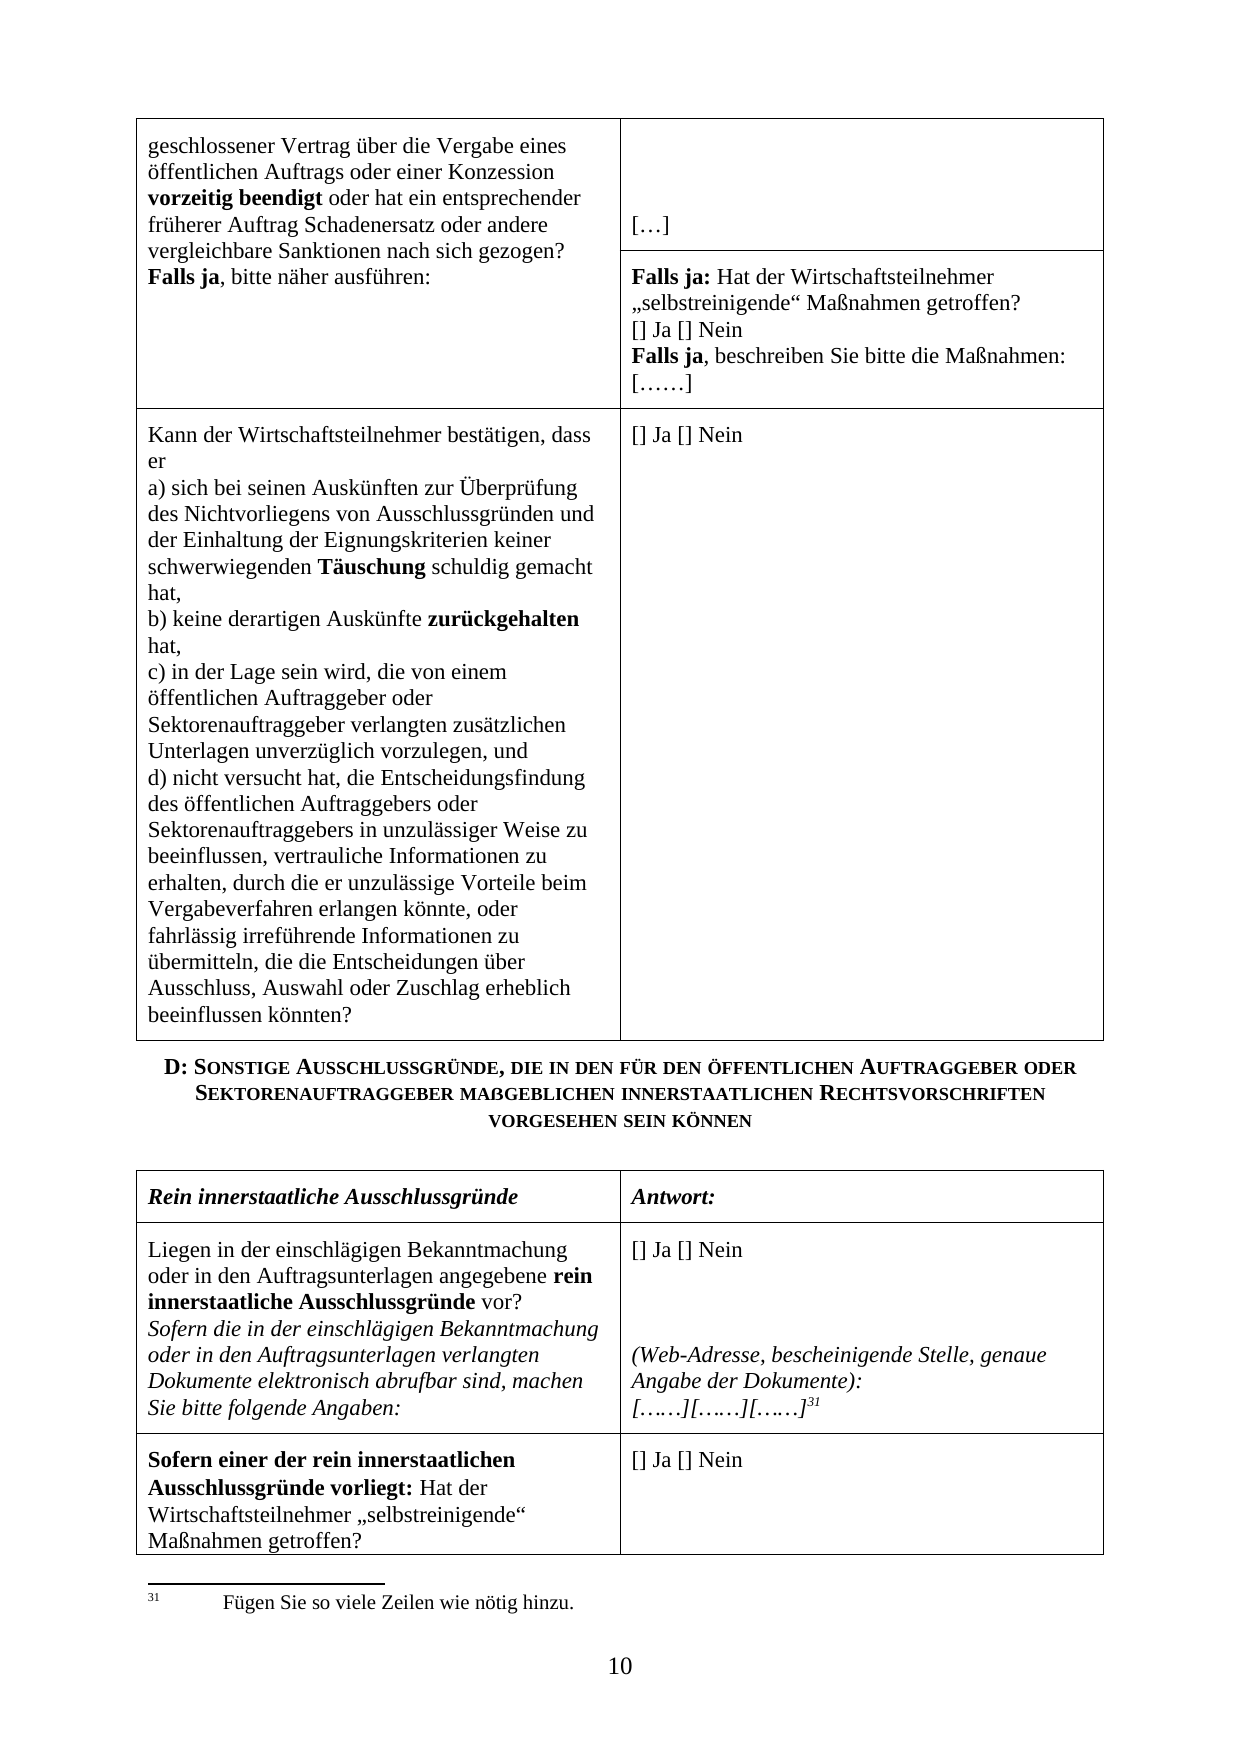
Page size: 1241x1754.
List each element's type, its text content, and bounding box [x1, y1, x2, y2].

table_cell [] Ja [] Nein [……] [621, 1434, 1103, 1554]
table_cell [137, 1434, 620, 1554]
table_cell Liegen in der einschlägigen Bekanntmachung oder in den Auftragsunterlagen angegebene rein innerstaatliche Ausschlussgründe vor? Sofern die in der einschlägigen Bekanntmachung oder in den Auftragsunterlagen verlangten Dokumente elektronisch abrufbar sind, machen Sie bitte folgende Angaben: [137, 1223, 620, 1433]
table_header Rein innerstaatliche Ausschlussgründe [137, 1171, 620, 1222]
title D: Sonstige Ausschlussgründe, die in den für den öffentlichen Auftraggeber oder Sektorenauftraggeber maßgeblichen innerstaatlichen Rechtsvorschriften vorgesehen sein können [148, 1053, 1093, 1132]
table_cell [] Ja [] Nein [621, 409, 1103, 1039]
table_cell Kann der Wirtschaftsteilnehmer bestätigen, dass er a) sich bei seinen Auskünften zur Überprüfung des Nichtvorliegens von Ausschlussgründen und der Einhaltung der Eignungskriterien keiner schwerwiegenden Täuschung schuldig gemacht hat, b) keine derartigen Auskünfte zurückgehalten hat, c) in der Lage sein wird, die von einem öffentlichen Auftraggeber oder Sektorenauftraggeber verlangten zusätzlichen Unterlagen unverzüglich vorzulegen, und d) nicht versucht hat, die Entscheidungsfindung des öffentlichen Auftraggebers oder Sektorenauftraggebers in unzulässiger Weise zu beeinflussen, vertrauliche Informationen zu erhalten, durch die er unzulässige Vorteile beim Vergabeverfahren erlangen könnte, oder fahrlässig irreführende Informationen zu übermitteln, die die Entscheidungen über Ausschluss, Auswahl oder Zuschlag erheblich beeinflussen könnten? [137, 409, 620, 1039]
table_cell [137, 119, 620, 407]
table_cell [] Ja [] Nein (Web-Adresse, bescheinigende Stelle, genaue Angabe der Dokumente): [……][……][……] [621, 1223, 1103, 1433]
table_cell [] Ja [] Nein […] [621, 119, 1103, 249]
table_header Antwort: [621, 1171, 1103, 1222]
table_cell Falls ja: Hat der Wirtschaftsteilnehmer „selbstreinigende“ Maßnahmen getroffen? [] Ja [] Nein Falls ja, beschreiben Sie bitte die Maßnahmen: [……] [621, 251, 1103, 407]
